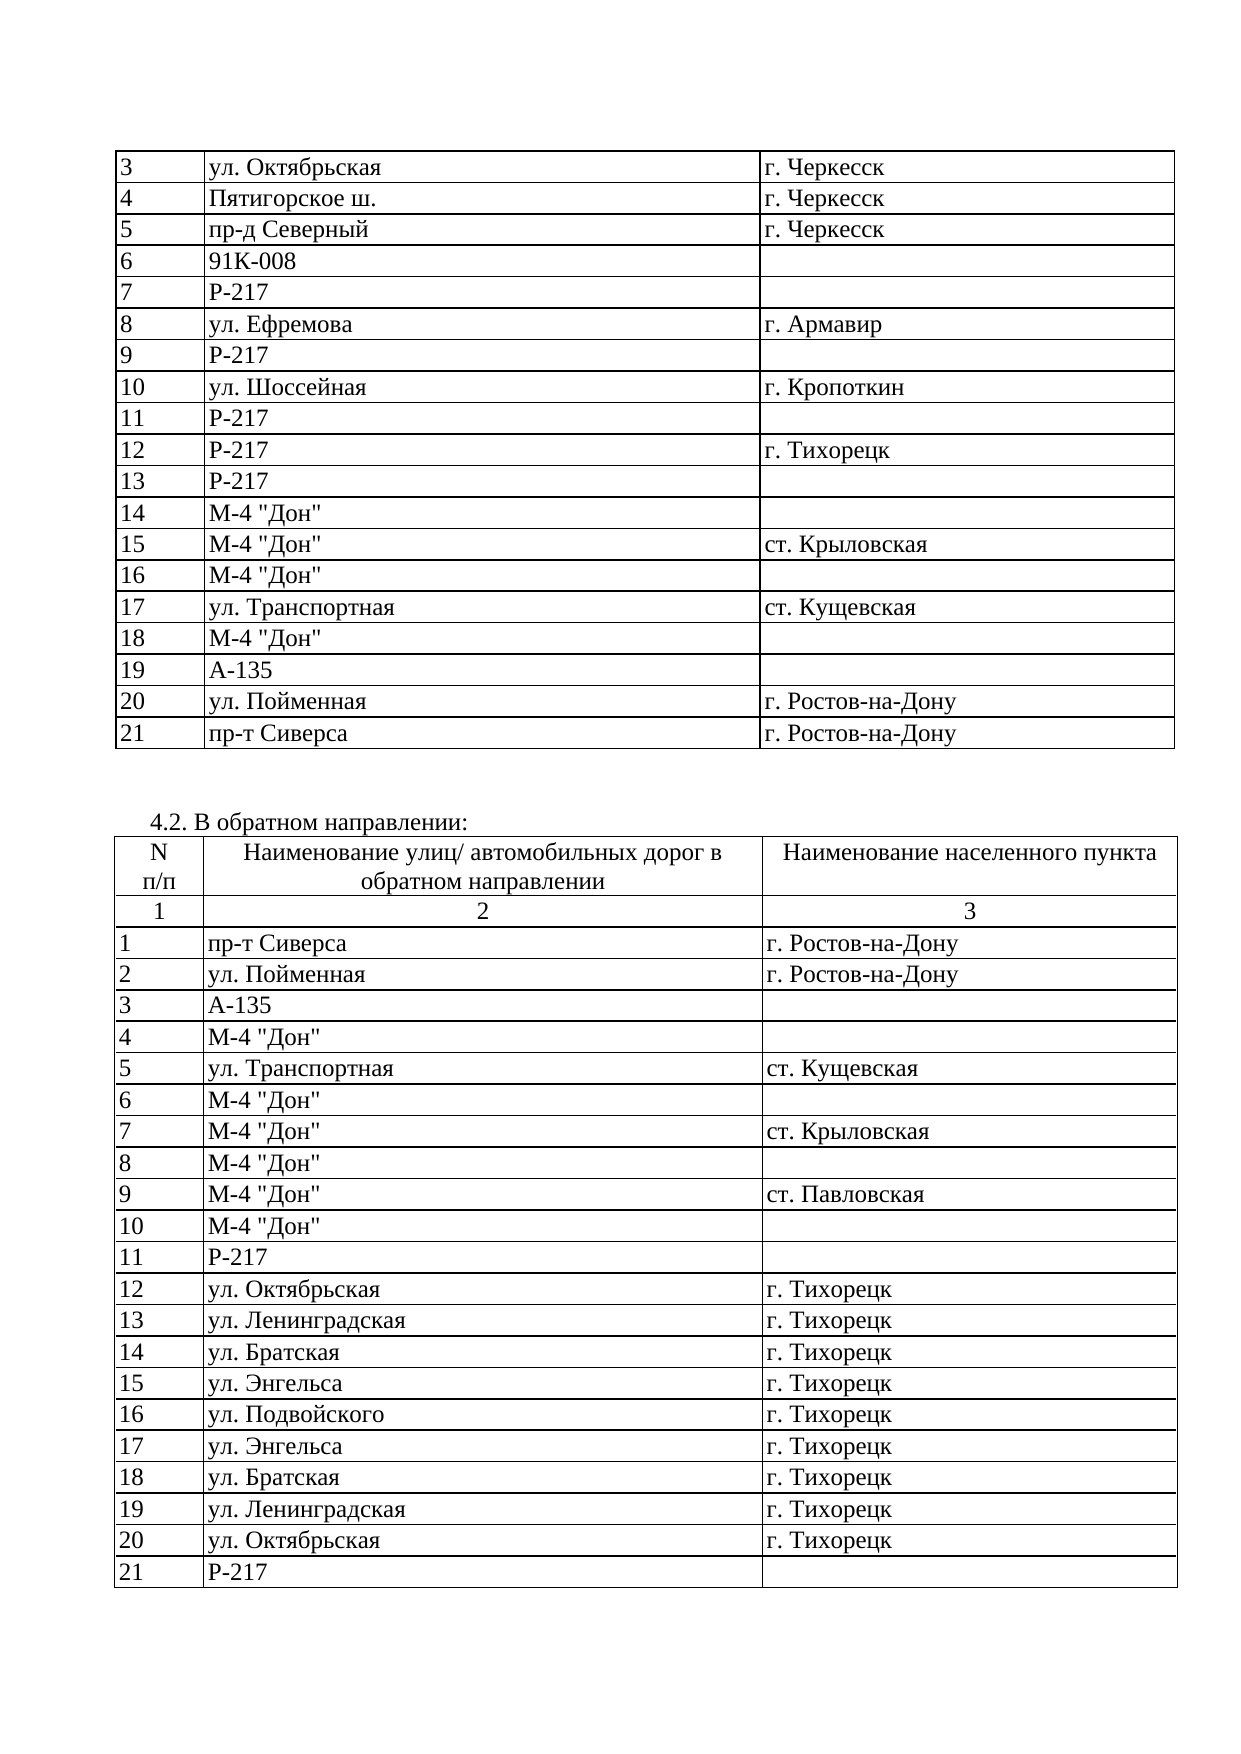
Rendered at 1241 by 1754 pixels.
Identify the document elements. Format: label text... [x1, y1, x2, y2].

table_cell г. Тихорецк [763, 1492, 1177, 1524]
table_cell г. Тихорецк [761, 435, 1174, 464]
table_cell г. Кропоткин [761, 372, 1174, 402]
table_cell 20 [115, 1525, 203, 1555]
table_cell ул. Ленинградская [204, 1305, 762, 1335]
table_cell ул. Энгельса [204, 1368, 762, 1398]
table_cell [761, 561, 1174, 590]
table_cell 15 [117, 529, 204, 559]
table_cell М-4 "Дон" [205, 529, 759, 559]
table_cell Пятигорское ш. [205, 183, 759, 213]
table_cell М-4 "Дон" [205, 623, 759, 653]
table_cell ул. Октябрьская [205, 152, 759, 181]
table_cell 19 [117, 655, 204, 685]
table_cell [761, 466, 1174, 496]
table_cell г. Тихорецк [763, 1461, 1177, 1492]
table_cell 17 [117, 592, 204, 622]
table_cell [763, 1146, 1177, 1178]
table_cell ул. Братская [204, 1462, 762, 1492]
table_cell 16 [117, 561, 204, 590]
table_cell ул. Транспортная [204, 1053, 762, 1083]
table_cell [761, 277, 1174, 307]
table_cell ул. Октябрьская [204, 1274, 762, 1303]
table_cell 3 [115, 990, 203, 1020]
table_cell г. Тихорецк [763, 1524, 1177, 1555]
table_cell Р-217 [204, 1242, 762, 1272]
table_cell 13 [117, 466, 204, 496]
table_cell г. Черкесск [761, 215, 1174, 244]
table_cell Р-217 [205, 403, 759, 433]
table_cell ул. Шоссейная [205, 372, 759, 402]
table_cell М-4 "Дон" [205, 498, 759, 527]
table_cell 8 [115, 1147, 203, 1178]
table_cell г. Тихорецк [763, 1272, 1177, 1303]
table_cell [761, 403, 1174, 433]
table_cell ул. Ефремова [205, 309, 759, 339]
table_cell пр-т Сиверса [204, 928, 762, 957]
text 4.2. В обратном направлении: [150, 807, 1090, 836]
table_cell М-4 "Дон" [204, 1179, 762, 1209]
table_cell 18 [115, 1462, 203, 1492]
table_cell Р-217 [205, 466, 759, 496]
table_cell 1 [115, 896, 203, 926]
table_cell А-135 [204, 991, 762, 1020]
table_cell ул. Ленинградская [204, 1494, 762, 1524]
table_cell М-4 "Дон" [204, 1022, 762, 1052]
table_cell Р-217 [205, 435, 759, 464]
table_cell 2 [204, 896, 762, 926]
table_cell 1 [115, 927, 203, 957]
table_cell 9 [117, 340, 204, 370]
table_cell 11 [117, 403, 204, 433]
table_cell 4 [115, 1021, 203, 1052]
table_cell г. Тихорецк [763, 1304, 1177, 1335]
table_cell [763, 1555, 1177, 1587]
table_cell 18 [117, 623, 204, 653]
table_cell [761, 623, 1174, 653]
table_cell [763, 989, 1177, 1020]
table_cell 17 [115, 1430, 203, 1461]
table_cell [763, 1020, 1177, 1052]
table_cell ул. Пойменная [204, 959, 762, 989]
table_cell г. Ростов-на-Дону [763, 926, 1177, 957]
table_cell 9 [115, 1179, 203, 1209]
table_cell 21 [115, 1556, 203, 1587]
table_cell г. Армавир [761, 309, 1174, 339]
table_cell 15 [115, 1368, 203, 1398]
table_cell 20 [117, 686, 204, 716]
table_cell [763, 1083, 1177, 1115]
table_cell пр-д Северный [205, 215, 759, 244]
table_cell 11 [115, 1242, 203, 1272]
table_cell [761, 655, 1174, 685]
table_cell ул. Подвойского [204, 1400, 762, 1429]
table_cell 7 [115, 1116, 203, 1146]
table_cell 8 [117, 309, 204, 339]
table_cell М-4 "Дон" [204, 1085, 762, 1115]
table_cell 5 [115, 1053, 203, 1083]
table_cell г. Тихорецк [763, 1366, 1177, 1398]
table_cell ул. Транспортная [205, 592, 759, 622]
table_cell 10 [117, 372, 204, 402]
table_cell 5 [117, 215, 204, 244]
table_cell [763, 1209, 1177, 1241]
table_cell ул. Пойменная [205, 686, 759, 716]
table_cell 6 [115, 1084, 203, 1115]
table_cell М-4 "Дон" [205, 561, 759, 590]
table_cell г. Черкесск [761, 183, 1174, 213]
table_cell 14 [115, 1336, 203, 1366]
table_header Наименование населенного пункта [763, 837, 1177, 894]
table_cell 3 [763, 895, 1177, 926]
table_cell [763, 1241, 1177, 1272]
table_cell ст. Кущевская [761, 592, 1174, 622]
table_cell 4 [117, 183, 204, 213]
table_cell ст. Крыловская [761, 529, 1174, 559]
table_cell М-4 "Дон" [204, 1116, 762, 1146]
table_cell [761, 246, 1174, 276]
table_cell г. Ростов-на-Дону [761, 718, 1174, 748]
table_cell 6 [117, 246, 204, 276]
table_cell 2 [115, 959, 203, 989]
table_header N п/п [115, 837, 203, 894]
table_header Наименование улиц/ автомобильных дорог в обратном направлении [204, 837, 762, 894]
table_cell 14 [117, 498, 204, 527]
table_cell М-4 "Дон" [204, 1211, 762, 1241]
table_cell 16 [115, 1399, 203, 1429]
table_cell Р-217 [205, 340, 759, 370]
table_cell ул. Октябрьская [204, 1525, 762, 1555]
table_cell г. Тихорецк [763, 1398, 1177, 1429]
table_cell 13 [115, 1305, 203, 1335]
table_cell г. Тихорецк [763, 1335, 1177, 1366]
table_cell 10 [115, 1210, 203, 1241]
table_cell 12 [115, 1273, 203, 1303]
table_cell [761, 498, 1174, 527]
table_cell г. Ростов-на-Дону [761, 686, 1174, 716]
table_cell 19 [115, 1493, 203, 1524]
table_cell ул. Энгельса [204, 1431, 762, 1461]
table_cell ст. Крыловская [763, 1115, 1177, 1146]
table_cell Р-217 [204, 1557, 762, 1587]
table_cell пр-т Сиверса [205, 718, 759, 748]
table_cell 12 [117, 435, 204, 464]
table_cell 21 [117, 718, 204, 748]
table_cell Р-217 [205, 277, 759, 307]
table_cell [761, 340, 1174, 370]
table_cell ул. Братская [204, 1337, 762, 1366]
table_cell г. Ростов-на-Дону [763, 958, 1177, 989]
table_cell г. Тихорецк [763, 1429, 1177, 1461]
table_cell 7 [117, 277, 204, 307]
table_cell 91К-008 [205, 246, 759, 276]
table_cell М-4 "Дон" [204, 1148, 762, 1178]
table_cell ст. Павловская [763, 1178, 1177, 1209]
table_cell 3 [117, 152, 204, 181]
table_cell г. Черкесск [761, 152, 1174, 181]
table_cell А-135 [205, 655, 759, 685]
table_cell ст. Кущевская [763, 1052, 1177, 1083]
